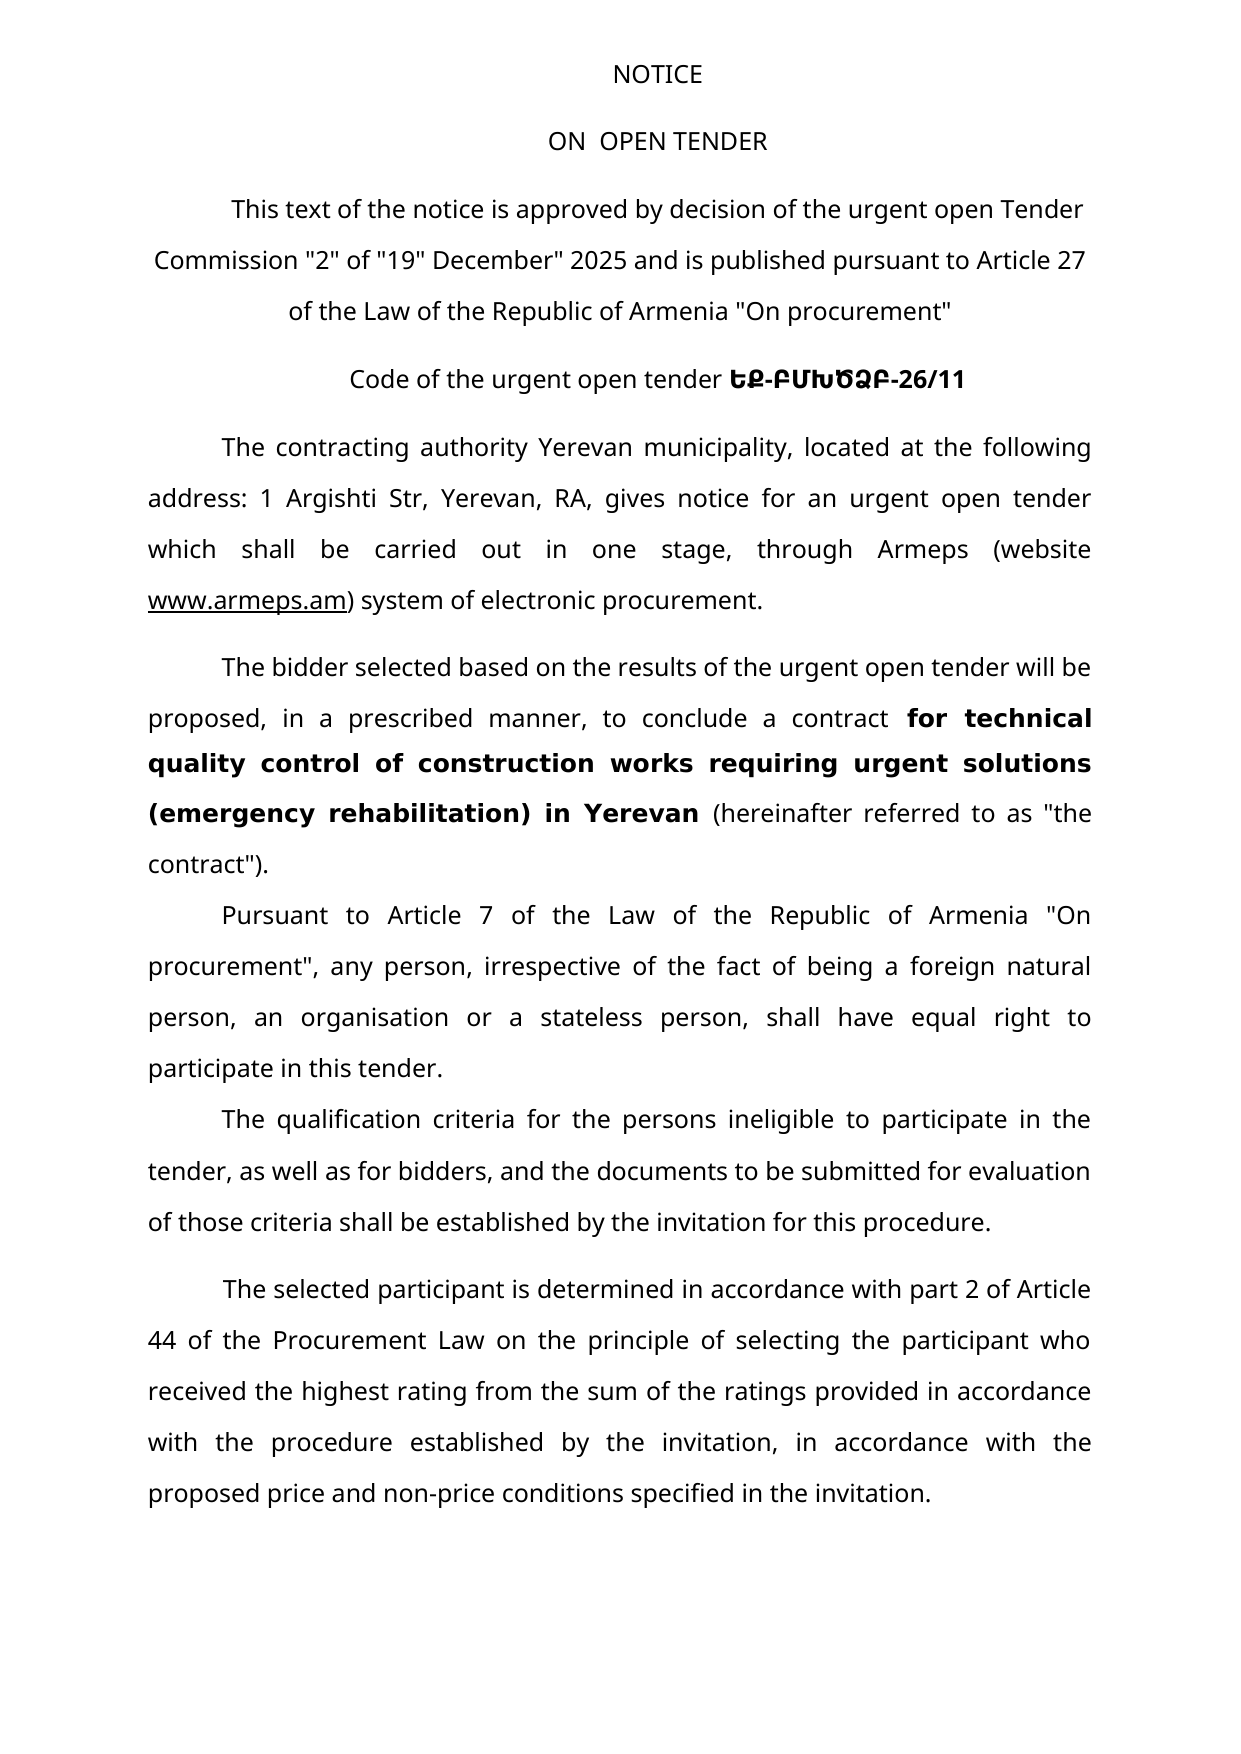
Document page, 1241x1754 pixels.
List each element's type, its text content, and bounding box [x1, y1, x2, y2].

text Code of the urgent open tender ԵՔ-ԲՄԽԾՁԲ-26/11 [148, 361, 1092, 396]
text The qualification criteria for the persons ineligible to participate in the tender, as well as for bidders, and the documents to be submitted for evaluation of those criteria shall be established by the invitation for this procedure. [148, 1102, 1092, 1238]
text Pursuant to Article 7 of the Law of the Republic of Armenia "On procurement", any person, irrespective of the fact of being a foreign natural person, an organisation or a stateless person, shall have equal right to participate in this tender. [148, 898, 1092, 1085]
text This text of the notice is approved by decision of the urgent open Tender Commission "2" of "19" December" 2025 and is published pursuant to Article 27 of the Law of the Republic of Armenia "On procurement" [148, 192, 1092, 328]
text The contracting authority Yerevan municipality, located at the following address: 1 Argishti Str, Yerevan, RA, gives notice for an urgent open tender which shall be carried out in one stage, through Armeps (website www.armeps.am) system of electronic procurement. [148, 429, 1092, 616]
text ON OPEN TENDER [148, 124, 1092, 158]
text NOTICE [148, 56, 1092, 90]
text The bidder selected based on the results of the urgent open tender will be proposed, in a prescribed manner, to conclude a contract for technical quality control of construction works requiring urgent solutions (emergency rehabilitation) in Yerevan (hereinafter referred to as "the contract"). [148, 650, 1092, 881]
text The selected participant is determined in accordance with part 2 of Article 44 of the Procurement Law on the principle of selecting the participant who received the highest rating from the sum of the ratings provided in accordance with the procedure established by the invitation, in accordance with the proposed price and non-price conditions specified in the invitation. [148, 1272, 1092, 1510]
